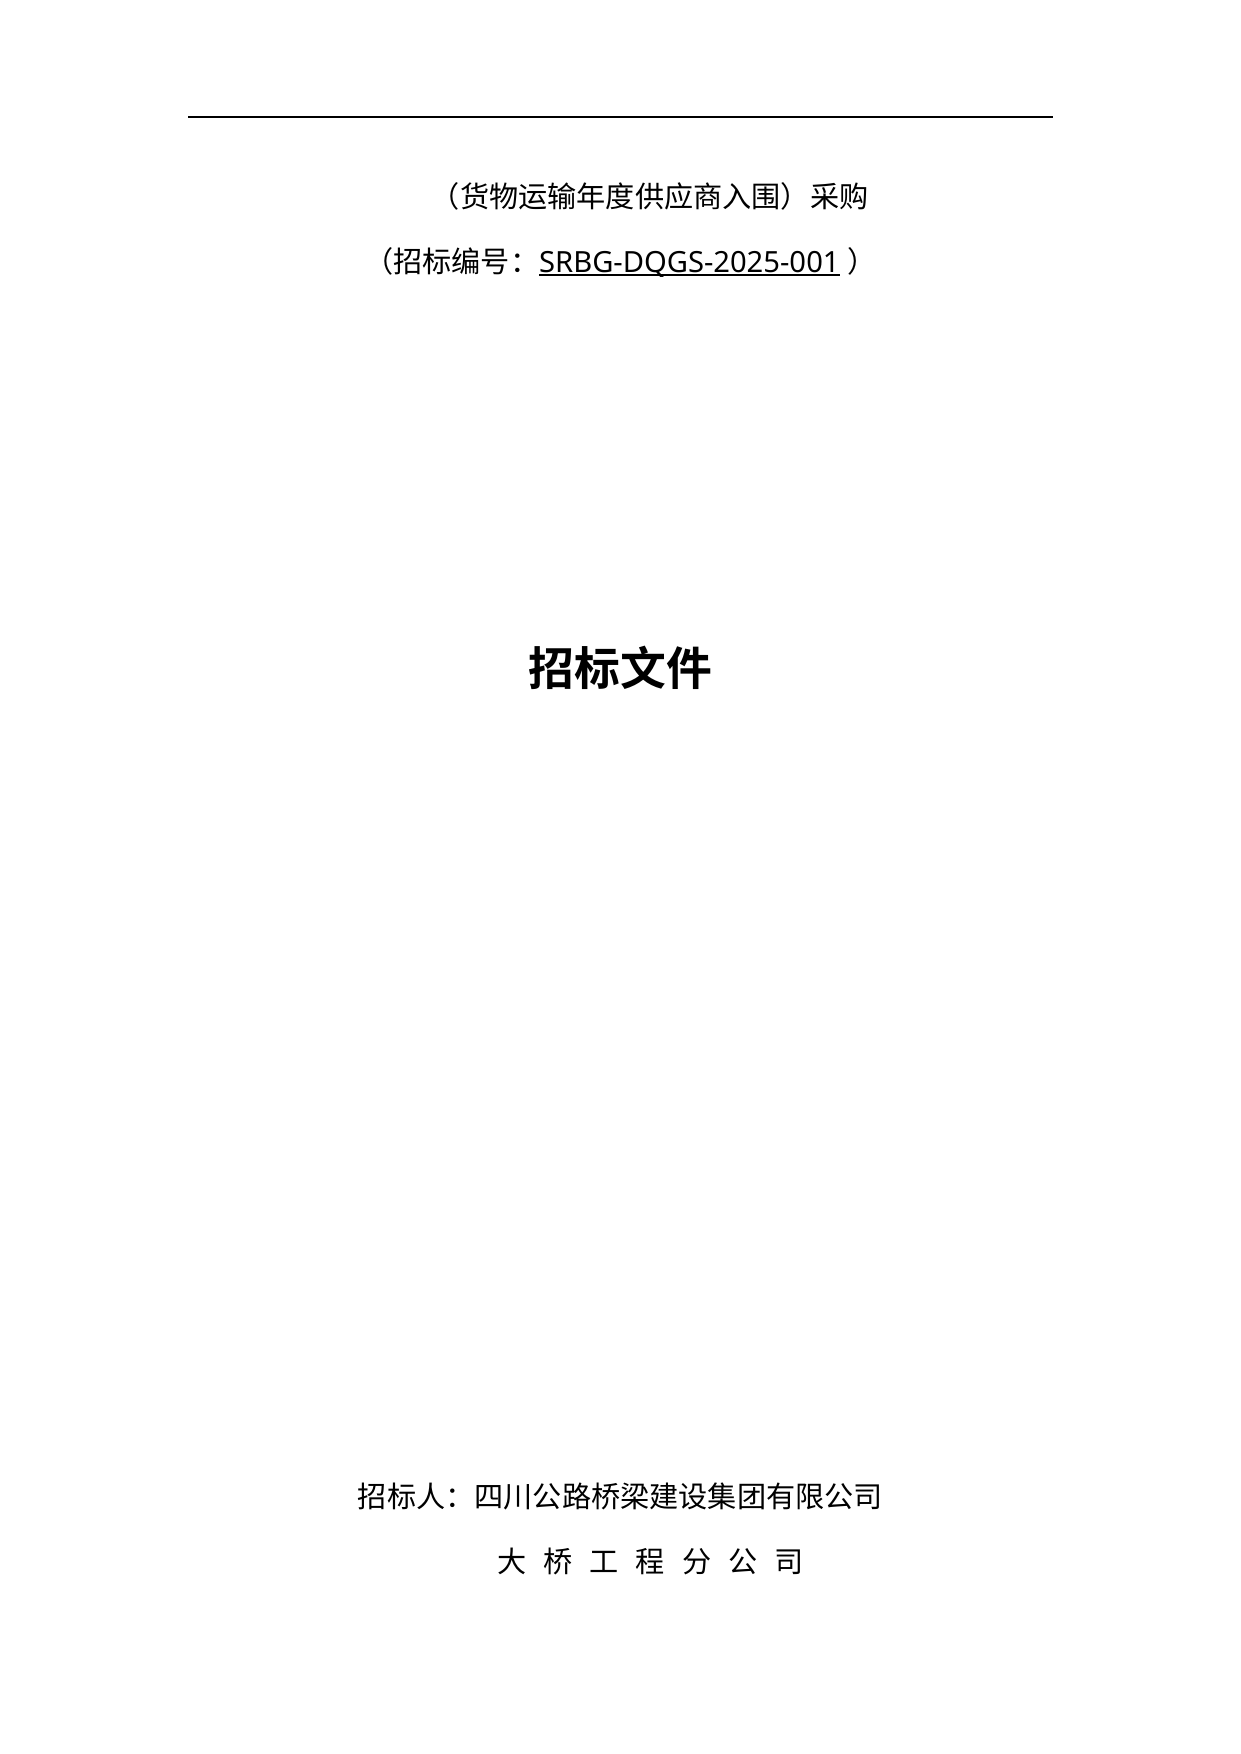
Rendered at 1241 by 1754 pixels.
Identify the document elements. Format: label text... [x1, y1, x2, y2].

text （招标编号：SRBG-DQGS-2025-001 ） [187, 227, 1053, 292]
text 招标文件 [187, 617, 1053, 714]
text 大桥工程分公司 [187, 1527, 1053, 1592]
text （货物运输年度供应商入围）采购 [187, 162, 1053, 227]
text 招标人：四川公路桥梁建设集团有限公司 [187, 1462, 1053, 1527]
